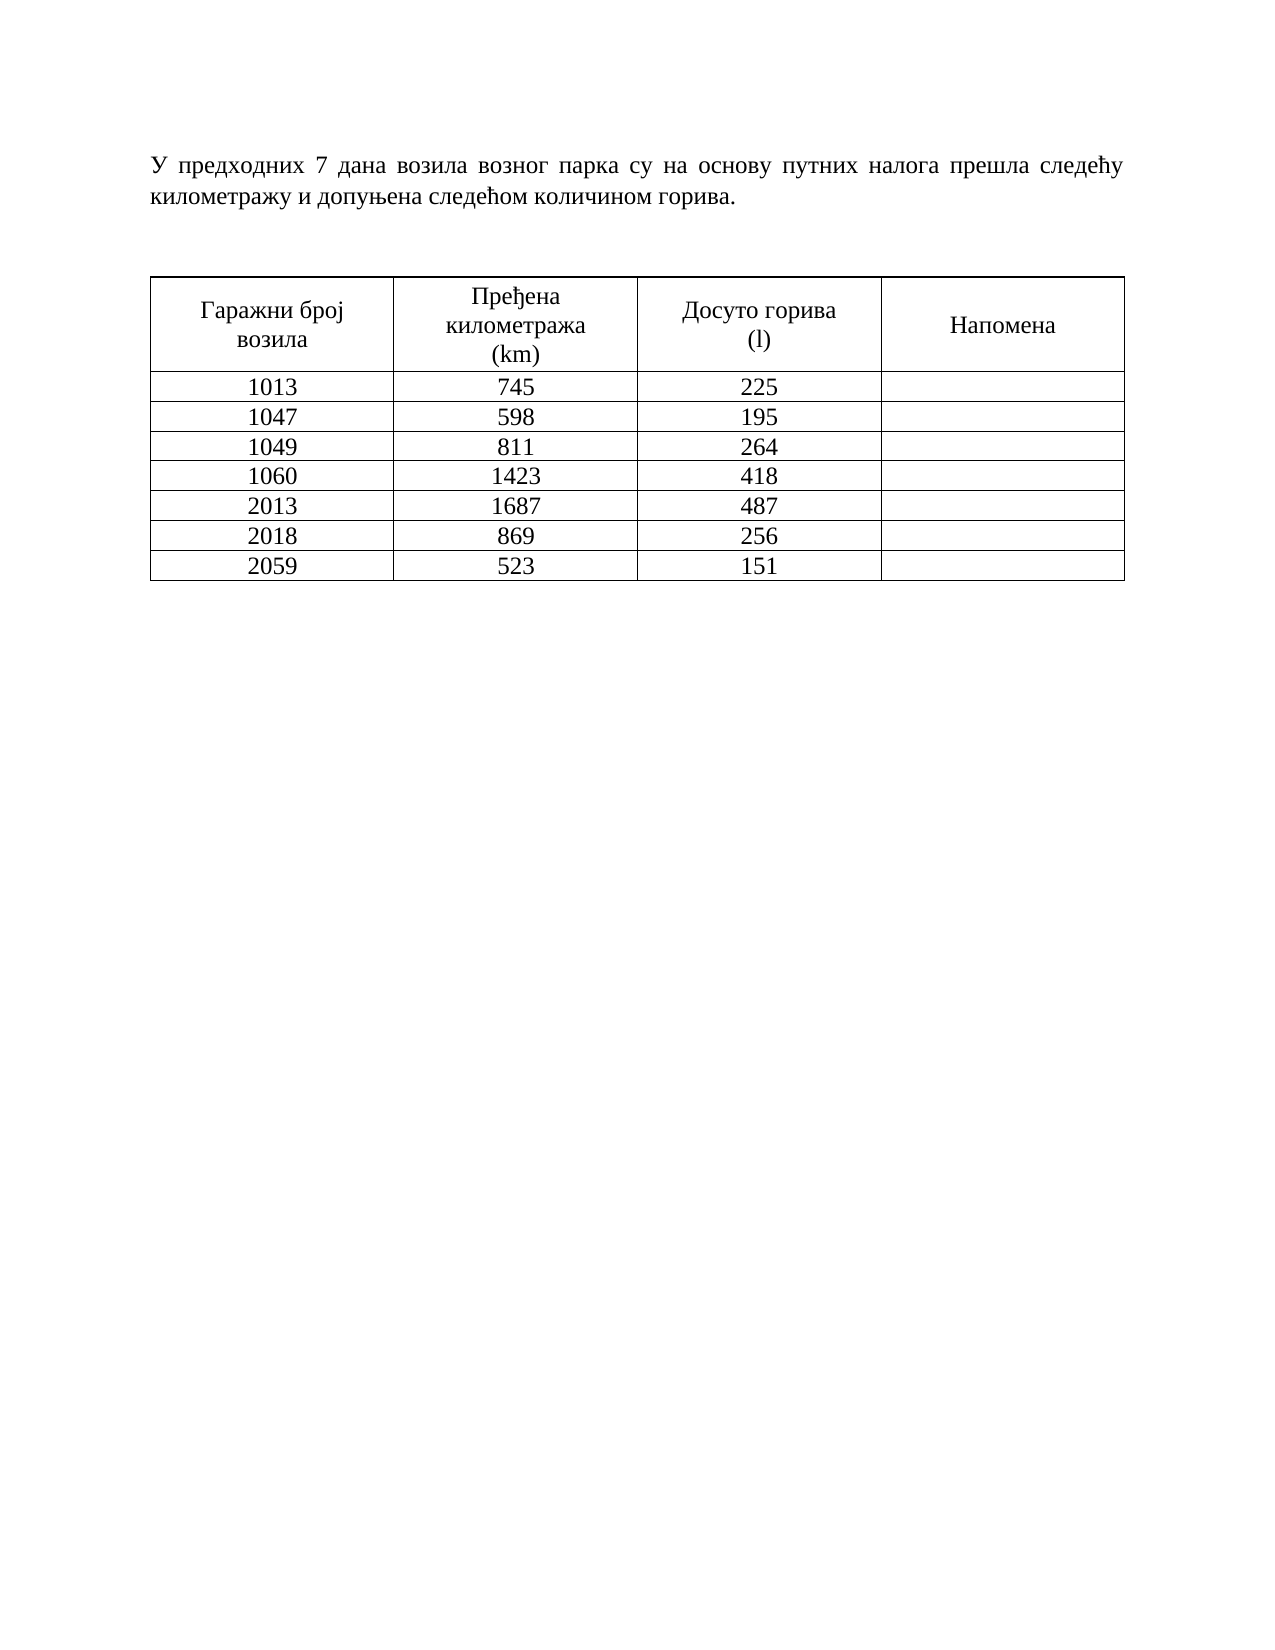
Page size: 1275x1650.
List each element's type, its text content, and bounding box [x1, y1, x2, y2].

table_cell 264 [638, 432, 881, 460]
table_cell 1687 [394, 491, 637, 520]
table_cell 2018 [151, 521, 393, 550]
table_cell 487 [638, 491, 881, 520]
table_cell [882, 402, 1124, 431]
table_cell 1013 [151, 372, 393, 401]
table_cell 195 [638, 402, 881, 431]
table_cell 869 [394, 521, 637, 550]
table_header Гаражни број возила [151, 278, 393, 371]
table_header Напомена [882, 278, 1124, 371]
text У предходних 7 дана возила возног парка су на основу путних налога прешла следећу километражу и допуњена следећом количином горива. [150, 150, 1125, 210]
table_header Пређена километража (km) [394, 278, 637, 371]
table_cell [882, 432, 1124, 460]
table_cell 745 [394, 372, 637, 401]
table_cell 1423 [394, 461, 637, 490]
table_header Досуто горива (l) [638, 278, 881, 371]
table_cell 1049 [151, 432, 393, 460]
table_cell 256 [638, 521, 881, 550]
table_cell [882, 521, 1124, 550]
table_cell [882, 461, 1124, 490]
table_cell 2013 [151, 491, 393, 520]
table_cell 1060 [151, 461, 393, 490]
table_cell 523 [394, 551, 637, 579]
table_cell 1047 [151, 402, 393, 431]
table_cell 811 [394, 432, 637, 460]
table_cell 225 [638, 372, 881, 401]
table_cell [882, 551, 1124, 579]
table_cell 2059 [151, 551, 393, 579]
table_cell 598 [394, 402, 637, 431]
table_cell 151 [638, 551, 881, 579]
table_cell [882, 372, 1124, 401]
table_cell [882, 491, 1124, 520]
table_cell 418 [638, 461, 881, 490]
